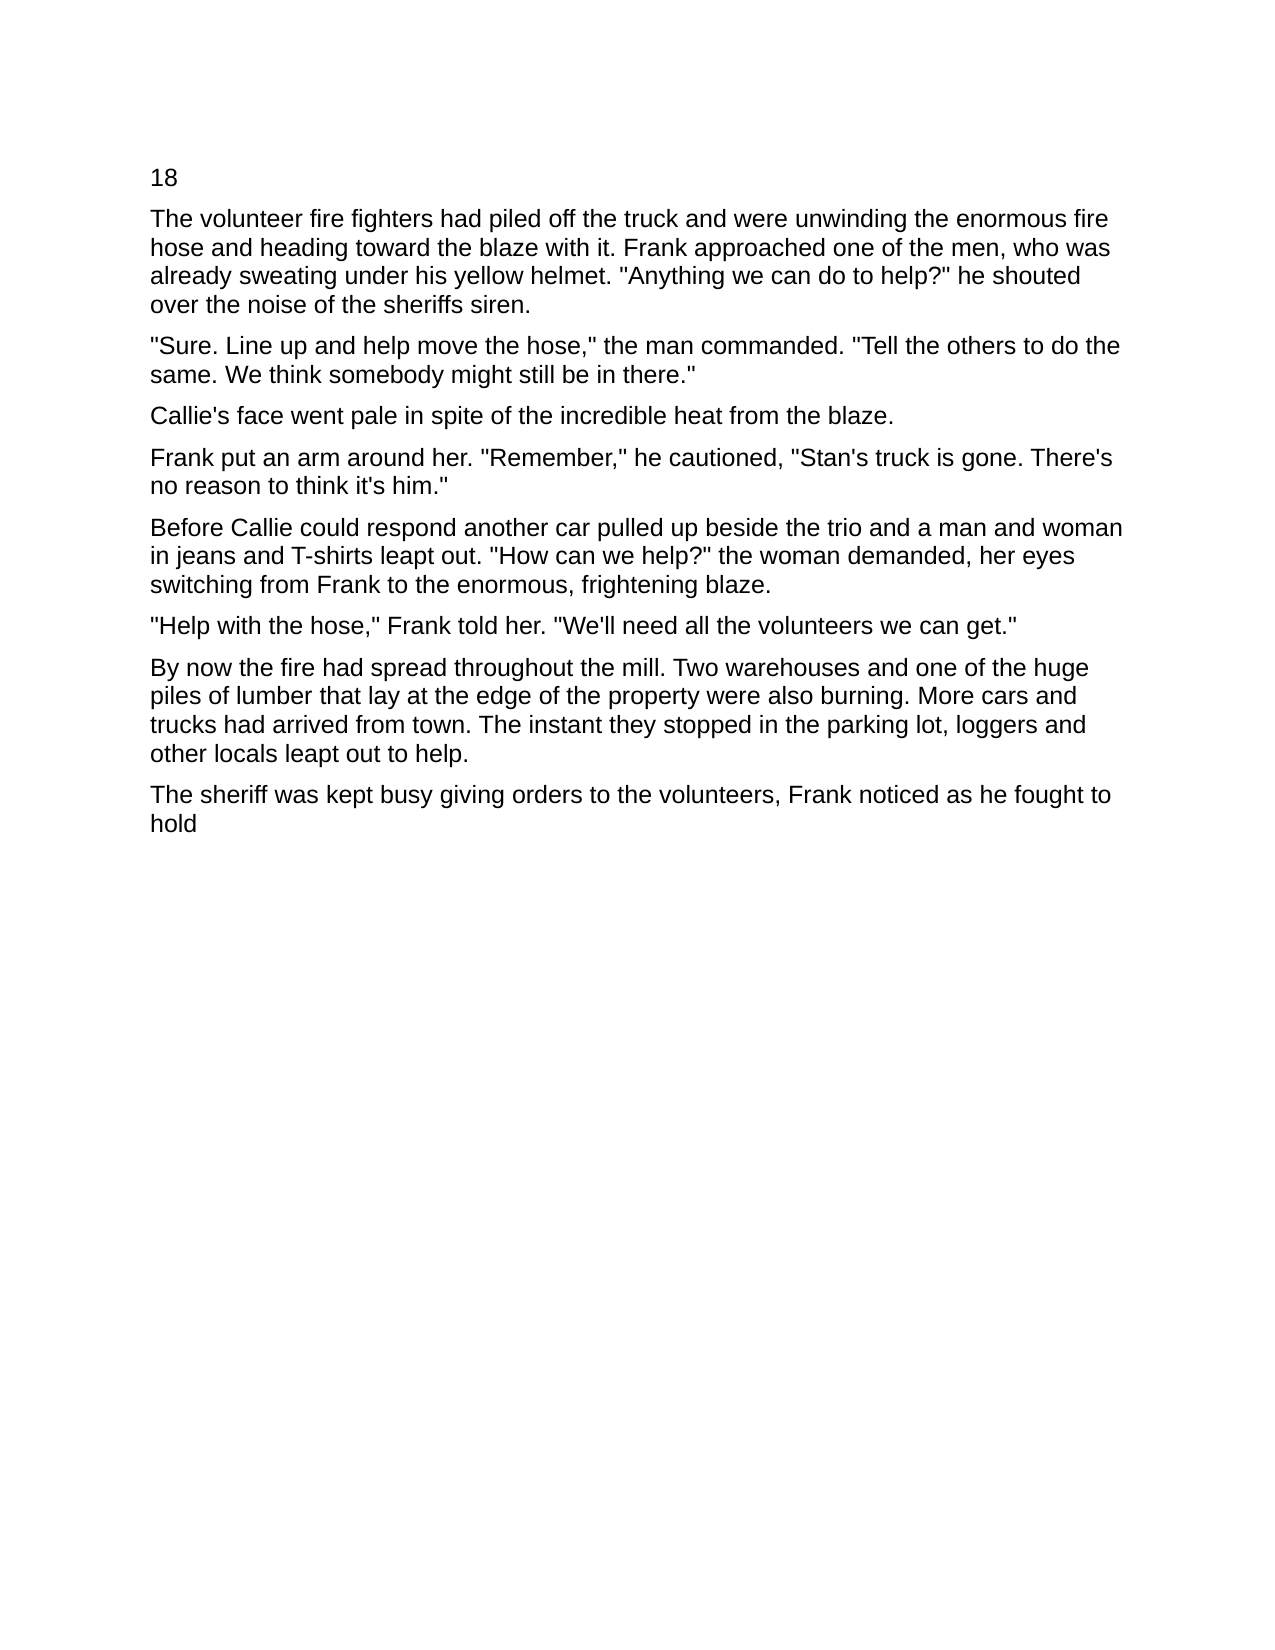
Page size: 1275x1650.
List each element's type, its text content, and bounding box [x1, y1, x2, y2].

text By now the fire had spread throughout the mill. Two warehouses and one of the huge piles of lumber that lay at the edge of the property were also burning. More cars and trucks had arrived from town. The instant they stopped in the parking lot, loggers and other locals leapt out to help. [150, 652, 1125, 767]
text "Sure. Line up and help move the hose," the man commanded. "Tell the others to do the same. We think somebody might still be in there." [150, 331, 1125, 389]
text Before Callie could respond another car pulled up beside the trio and a man and woman in jeans and T-shirts leapt out. "How can we help?" the woman demanded, her eyes switching from Frank to the enormous, frightening blaze. [150, 512, 1125, 599]
text 18 [150, 162, 1125, 191]
text "Help with the hose," Frank told her. "We'll need all the volunteers we can get." [150, 611, 1125, 640]
text Frank put an arm around her. "Remember," he cautioned, "Stan's truck is gone. There's no reason to think it's him." [150, 442, 1125, 500]
text Callie's face went pale in spite of the incredible heat from the blaze. [150, 401, 1125, 430]
text The sheriff was kept busy giving orders to the volunteers, Frank noticed as he fought to hold [150, 780, 1125, 837]
text The volunteer fire fighters had piled off the truck and were unwinding the enormous fire hose and heading toward the blaze with it. Frank approached one of the men, who was already sweating under his yellow helmet. "Anything we can do to help?" he shouted over the noise of the sheriffs siren. [150, 204, 1125, 319]
